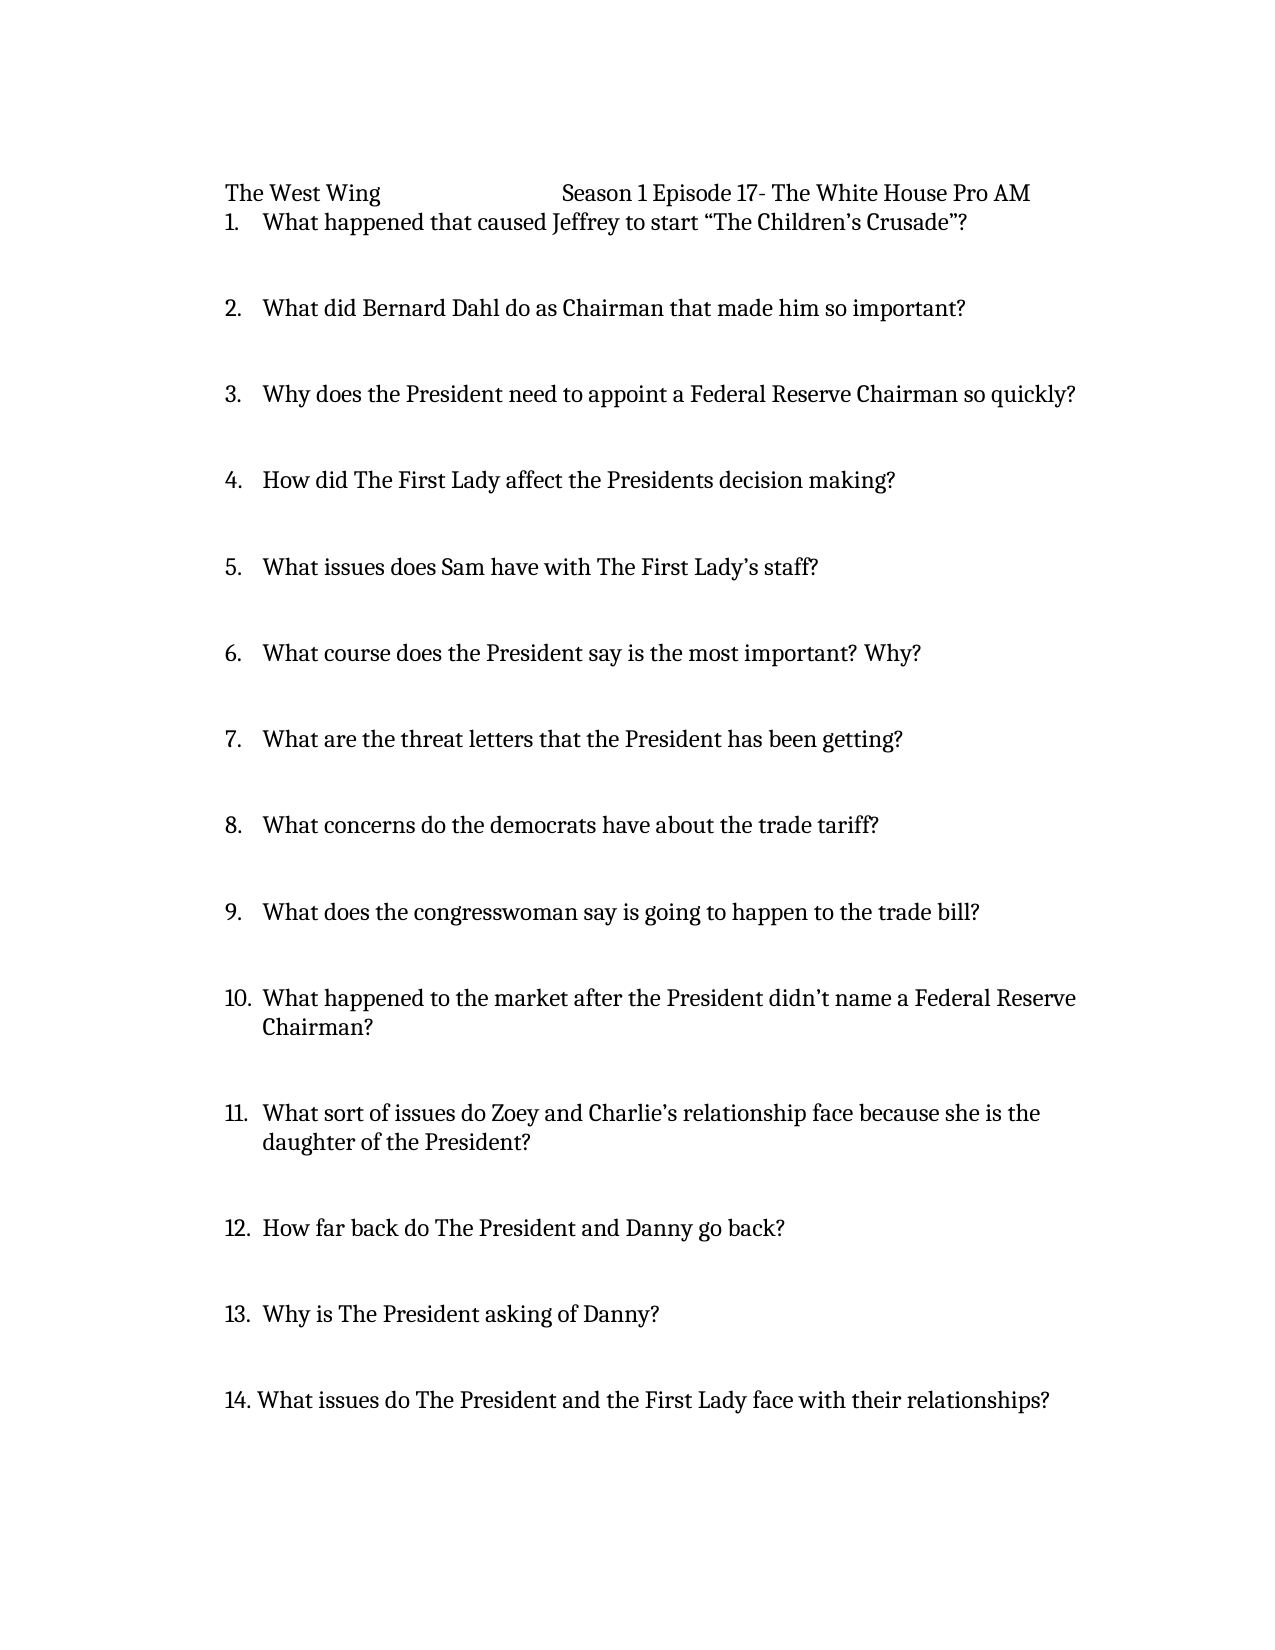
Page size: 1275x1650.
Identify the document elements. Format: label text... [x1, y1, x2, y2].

list What happened that caused Jeffrey to start “The Children’s Crusade”? [225, 207, 1087, 236]
list What does the congresswoman say is going to happen to the trade bill? [225, 897, 1087, 926]
list What did Bernard Dahl do as Chairman that made him so important? [225, 294, 1087, 322]
list What concerns do the democrats have about the trade tariff? [225, 811, 1087, 840]
text The West Wing Season 1 Episode 17- The White House Pro AM [225, 179, 1087, 207]
list What course does the President say is the most important? Why? [225, 639, 1087, 667]
list What are the threat letters that the President has been getting? [225, 725, 1087, 754]
list What sort of issues do Zoey and Charlie’s relationship face because she is the daughter of the President? [225, 1099, 1087, 1156]
list Why is The President asking of Danny? [225, 1300, 1087, 1329]
list How did The First Lady affect the Presidents decision making? [225, 466, 1087, 495]
list Why does the President need to appoint a Federal Reserve Chairman so quickly? [225, 380, 1087, 409]
list What happened to the market after the President didn’t name a Federal Reserve Chairman? [225, 984, 1087, 1041]
list How far back do The President and Danny go back? [225, 1214, 1087, 1242]
text 14. What issues do The President and the First Lady face with their relationships? [225, 1386, 1087, 1415]
list What issues does Sam have with The First Lady’s staff? [225, 552, 1087, 581]
